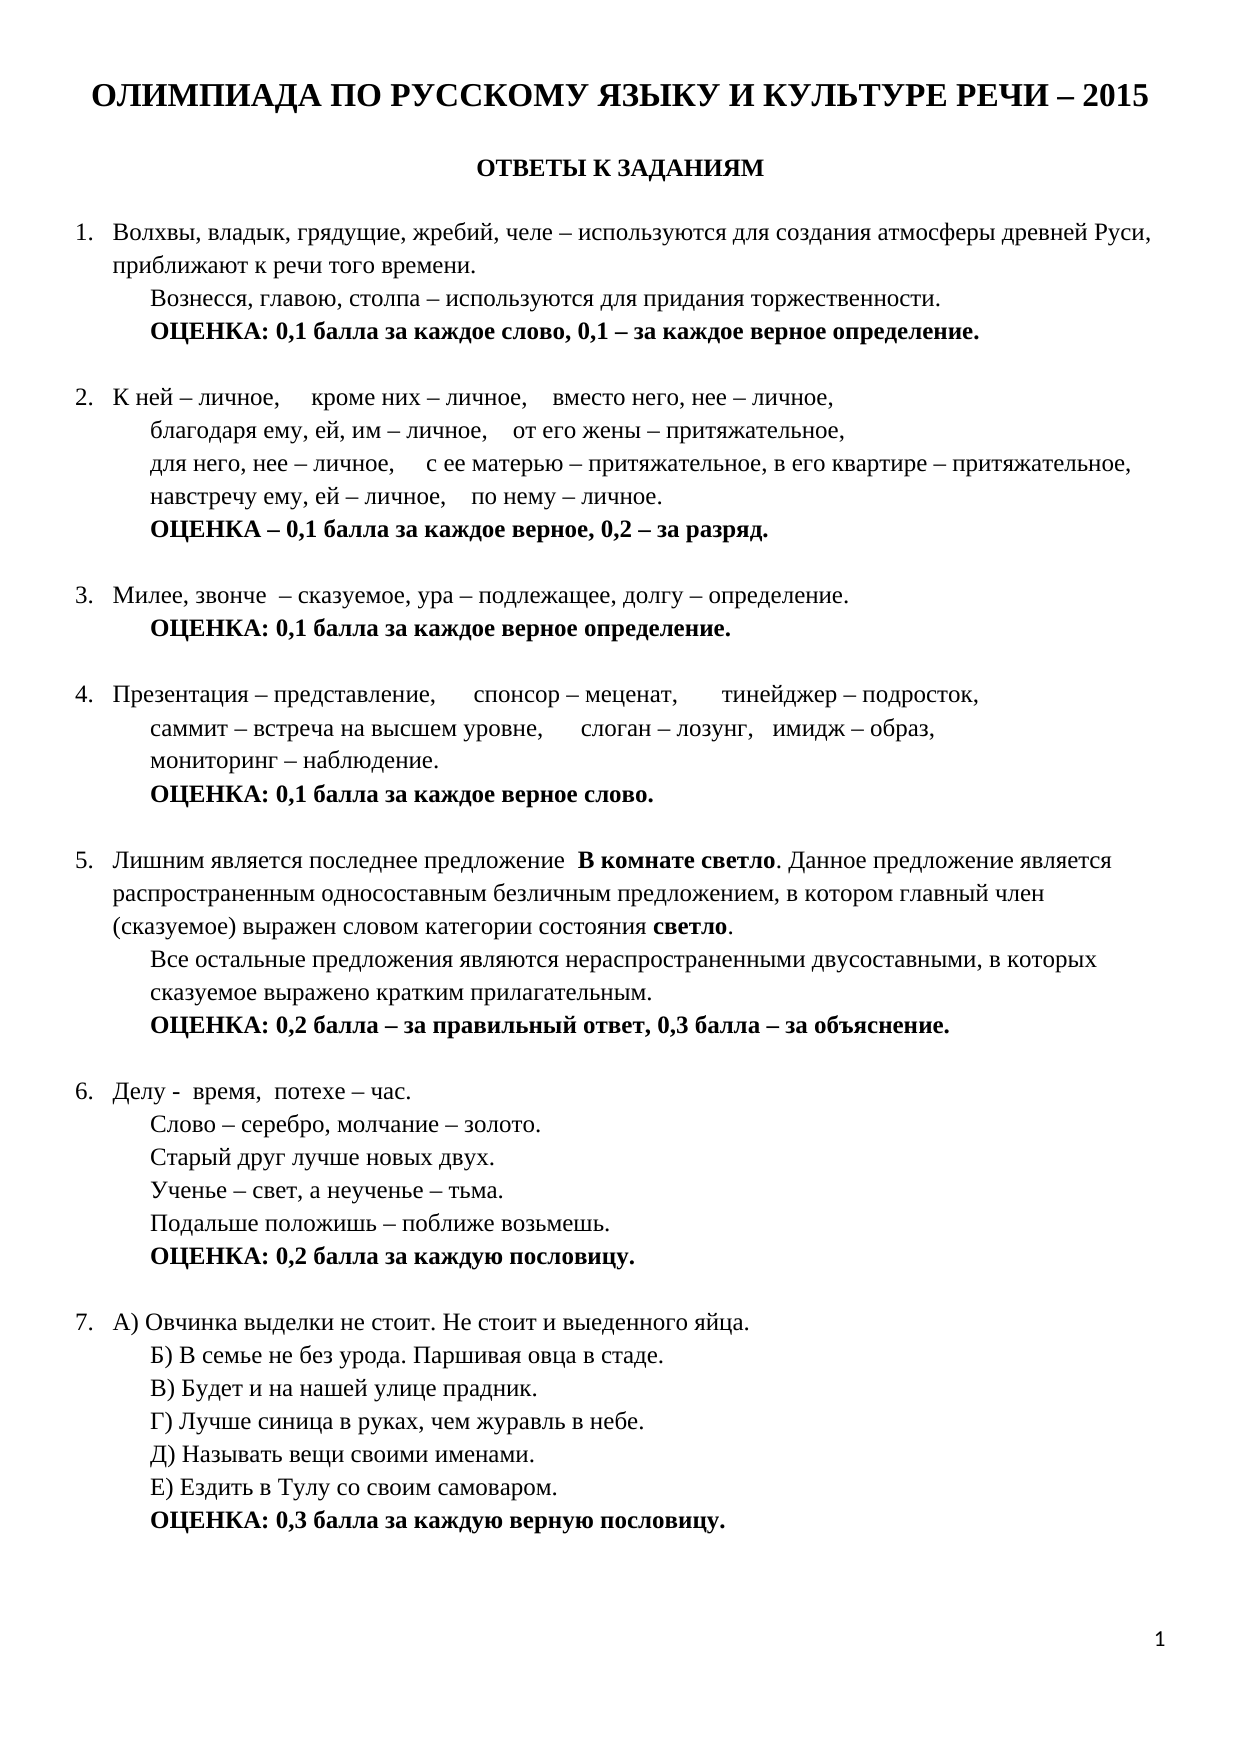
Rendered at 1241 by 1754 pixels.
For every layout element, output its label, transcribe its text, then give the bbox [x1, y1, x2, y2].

list Вознесся, главою, столпа – используются для придания торжественности. [150, 283, 1165, 312]
list навстречу ему, ей – личное, по нему – личное. [150, 481, 1165, 510]
list Волхвы, владык, грядущие, жребий, челе – используются для создания атмосферы древней Руси, приближают к речи того времени. [75, 217, 1165, 279]
list Б) В семье не без урода. Паршивая овца в стаде. [150, 1340, 1165, 1369]
list Все остальные предложения являются нераспространенными двусоставными, в которых сказуемое выражено кратким прилагательным. [150, 944, 1165, 1006]
list Г) Лучше синица в руках, чем журавль в небе. [150, 1406, 1165, 1435]
list Ученье – свет, а неученье – тьма. [150, 1175, 1165, 1204]
list ОЦЕНКА: 0,1 балла за каждое верное определение. [150, 613, 1165, 642]
list саммит – встреча на высшем уровне, слоган – лозунг, имидж – образ, [150, 713, 1165, 741]
list Подальше положишь – поближе возьмешь. [150, 1208, 1165, 1237]
list Слово – серебро, молчание – золото. [150, 1109, 1165, 1138]
list ОЦЕНКА: 0,1 балла за каждое верное слово. [150, 779, 1165, 807]
list В) Будет и на нашей улице прадник. [150, 1373, 1165, 1402]
text ОЛИМПИАДА ПО РУССКОМУ ЯЗЫКУ И КУЛЬТУРЕ РЕЧИ – 2015 [75, 75, 1165, 113]
list ОЦЕНКА: 0,2 балла – за правильный ответ, 0,3 балла – за объяснение. [150, 1010, 1165, 1038]
list для него, нее – личное, с ее матерью – притяжательное, в его квартире – притяжательное, [150, 448, 1165, 477]
list Е) Ездить в Тулу со своим самоваром. [150, 1472, 1165, 1501]
text ОТВЕТЫ К ЗАДАНИЯМ [75, 153, 1165, 182]
list ОЦЕНКА: 0,2 балла за каждую пословицу. [150, 1241, 1165, 1270]
list ОЦЕНКА: 0,3 балла за каждую верную пословицу. [150, 1505, 1165, 1534]
list Лишним является последнее предложение В комнате светло. Данное предложение является распространенным односоставным безличным предложением, в котором главный член (сказуемое) выражен словом категории состояния светло. [75, 845, 1165, 939]
list ОЦЕНКА – 0,1 балла за каждое верное, 0,2 – за разряд. [150, 514, 1165, 543]
list Презентация – представление, спонсор – меценат, тинейджер – подросток, [75, 679, 1165, 708]
list благодаря ему, ей, им – личное, от его жены – притяжательное, [150, 415, 1165, 444]
list Д) Называть вещи своими именами. [150, 1439, 1165, 1468]
list мониторинг – наблюдение. [150, 746, 1165, 774]
list Делу - время, потехе – час. [75, 1076, 1165, 1104]
list А) Овчинка выделки не стоит. Не стоит и выеденного яйца. [75, 1307, 1165, 1336]
list Старый друг лучше новых двух. [150, 1142, 1165, 1171]
list ОЦЕНКА: 0,1 балла за каждое слово, 0,1 – за каждое верное определение. [150, 316, 1165, 345]
list К ней – личное, кроме них – личное, вместо него, нее – личное, [75, 382, 1165, 411]
list Милее, звонче – сказуемое, ура – подлежащее, долгу – определение. [75, 581, 1165, 609]
